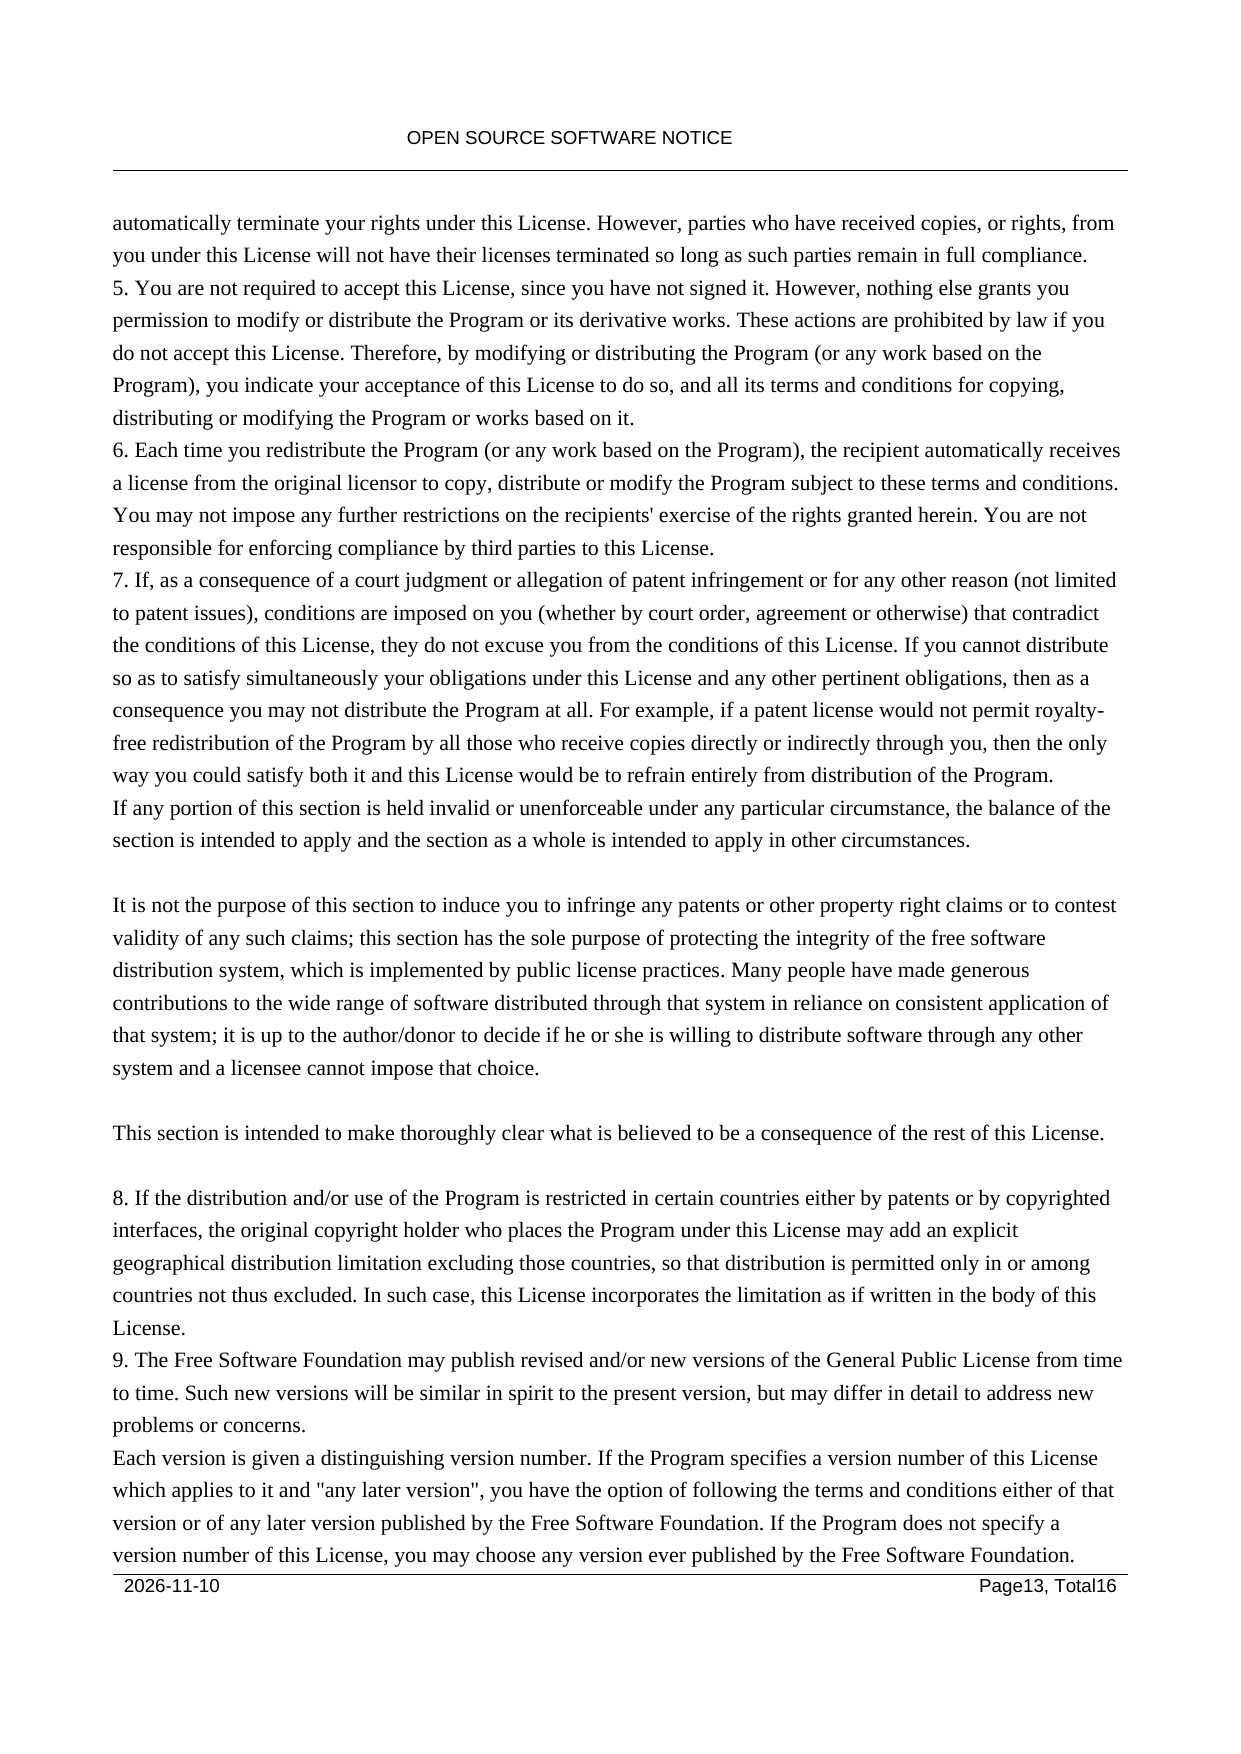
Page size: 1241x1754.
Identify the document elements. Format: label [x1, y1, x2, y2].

text [112, 206, 1128, 1571]
